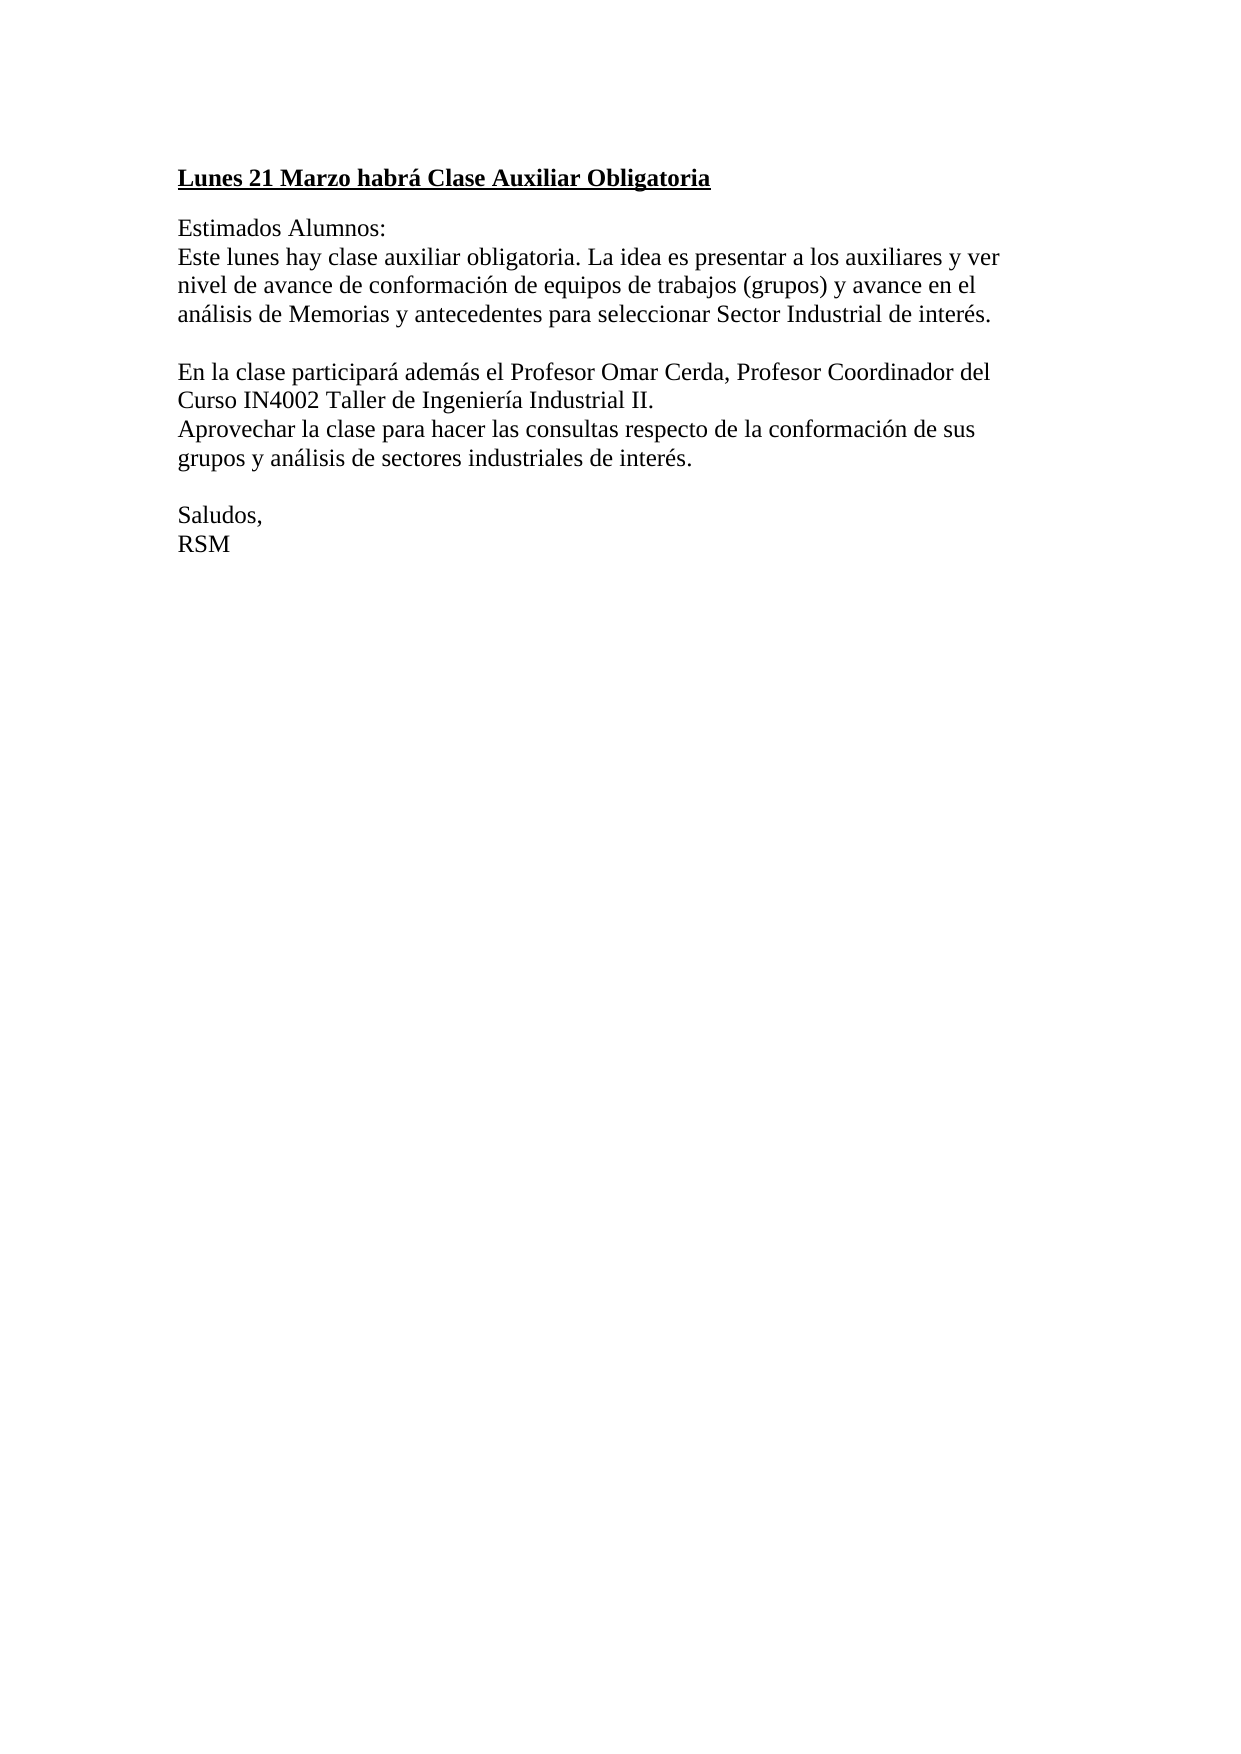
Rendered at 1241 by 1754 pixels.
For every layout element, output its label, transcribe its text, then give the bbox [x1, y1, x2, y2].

text Lunes 21 Marzo habrá Clase Auxiliar Obligatoria [177, 163, 1047, 192]
text Estimados Alumnos: Este lunes hay clase auxiliar obligatoria. La idea es presentar a los auxiliares y ver nivel de avance de conformación de equipos de trabajos (grupos) y avance en el análisis de Memorias y antecedentes para seleccionar Sector Industrial de interés. En la clase participará además el Profesor Omar Cerda, Profesor Coordinador del Curso IN4002 Taller de Ingeniería Industrial II. Aprovechar la clase para hacer las consultas respecto de la conformación de sus grupos y análisis de sectores industriales de interés. Saludos, RSM [177, 213, 1047, 558]
